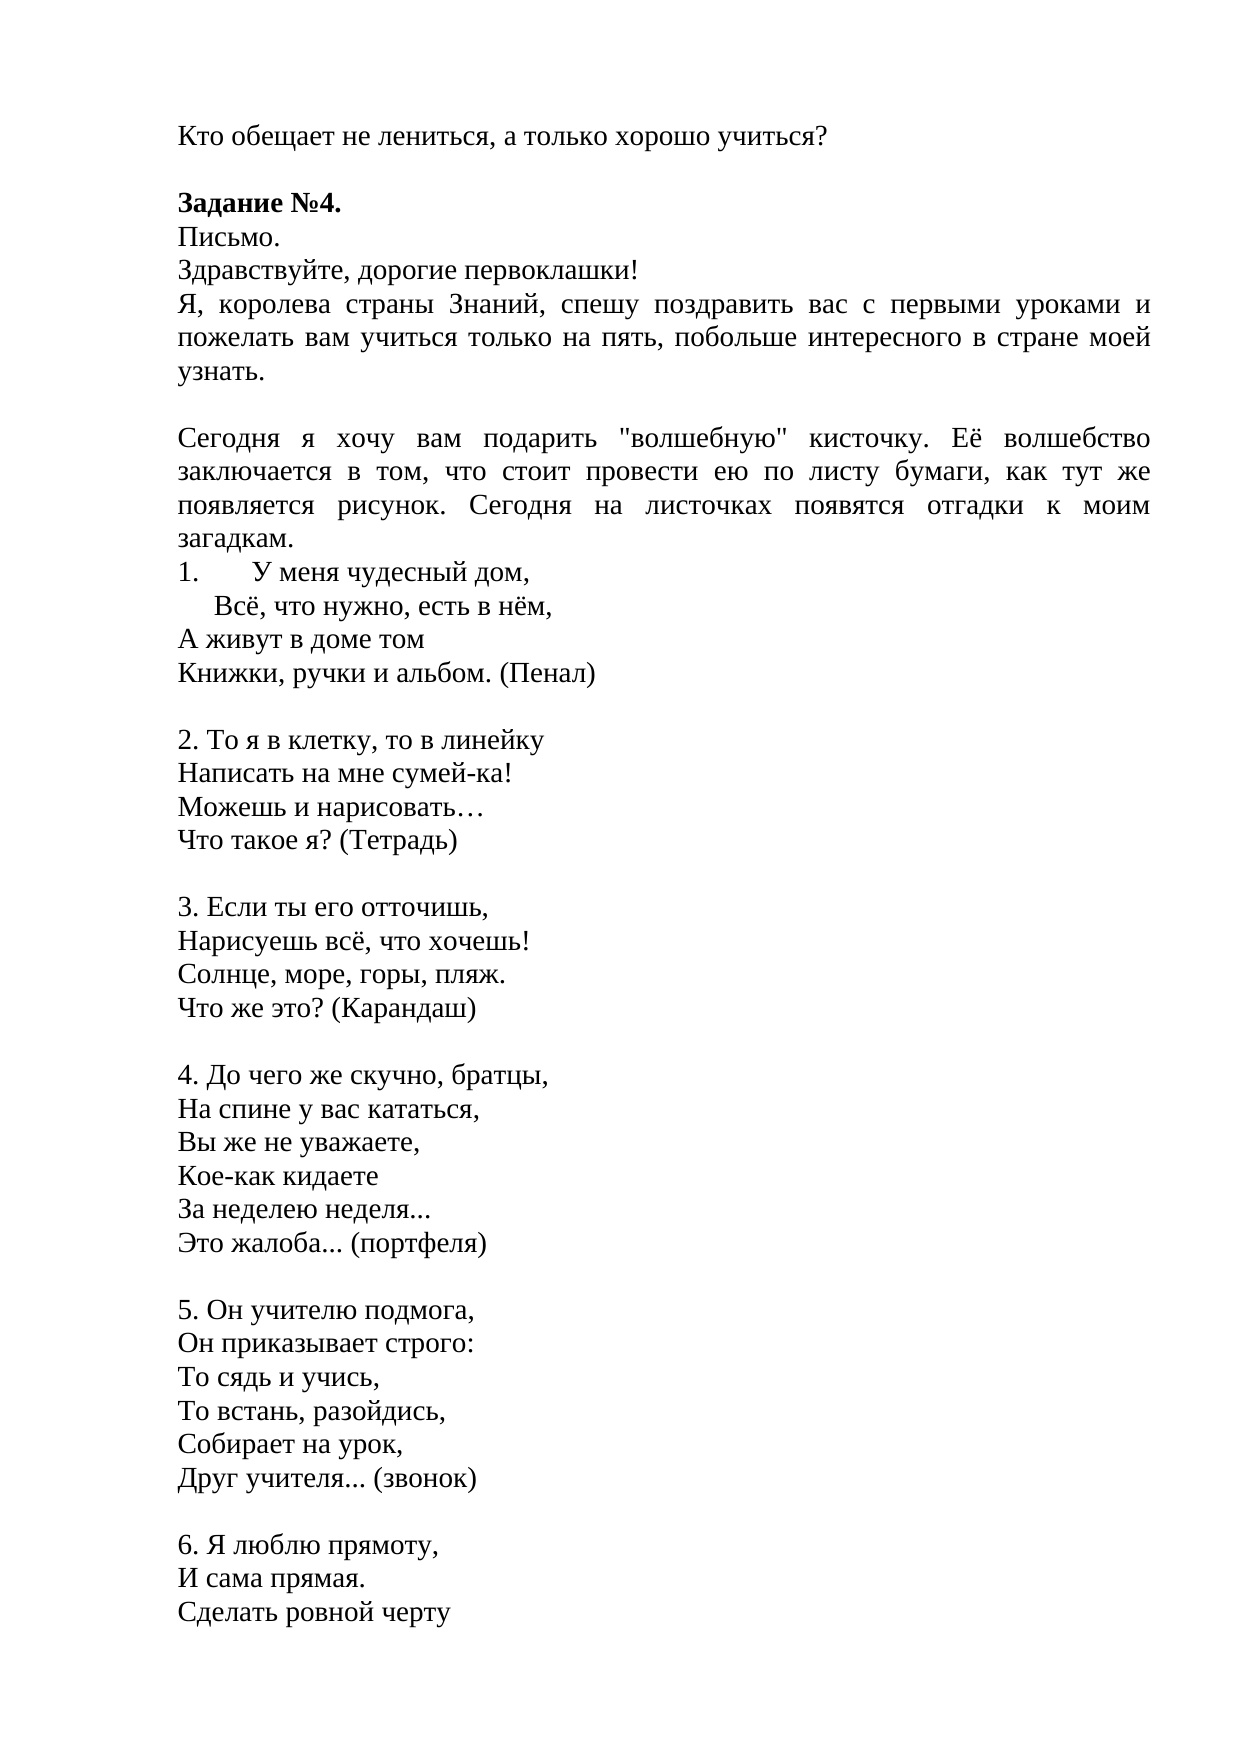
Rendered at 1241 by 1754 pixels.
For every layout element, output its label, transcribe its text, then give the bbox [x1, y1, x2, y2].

list А живут в доме том [177, 621, 1152, 655]
list Что же это? (Карандаш) [177, 990, 1152, 1024]
list 3. Если ты его отточишь, [177, 856, 1152, 923]
list Нарисуешь всё, что хочешь! [177, 923, 1152, 957]
list Можешь и нарисовать… [177, 789, 1152, 822]
text То встань, разойдись, [177, 1393, 1152, 1426]
text Друг учителя... (звонок) [177, 1460, 1152, 1493]
list Книжки, ручки и альбом. (Пенал) [177, 655, 1152, 688]
text Письмо. Здравствуйте, дорогие первоклашки! [177, 219, 1152, 286]
text На спине у вас кататься, [177, 1091, 1152, 1124]
list Солнце, море, горы, пляж. [177, 957, 1152, 990]
list У меня чудесный дом, [177, 554, 1152, 588]
text Кое-как кидаете [177, 1158, 1152, 1191]
text Это жалоба... (портфеля) [177, 1225, 1152, 1258]
list 2. То я в клетку, то в линейку [177, 688, 1152, 755]
text Он приказывает строго: [177, 1326, 1152, 1359]
text Всё, что нужно, есть в нём, [177, 588, 1152, 621]
text И сама прямая. [177, 1560, 1152, 1594]
text То сядь и учись, [177, 1359, 1152, 1393]
list Написать на мне сумей-ка! [177, 755, 1152, 789]
text Сделать ровной черту [177, 1594, 1152, 1627]
text Собирает на урок, [177, 1426, 1152, 1460]
text Вы же не уважаете, [177, 1124, 1152, 1158]
text 5. Он учителю подмога, [177, 1258, 1152, 1326]
text Кто обещает не лениться, а только хорошо учиться? [177, 118, 1152, 152]
text За неделею неделя... [177, 1191, 1152, 1225]
text 4. До чего же скучно, братцы, [177, 1024, 1152, 1091]
text 6. Я люблю прямоту, [177, 1527, 1152, 1560]
text Я, королева страны Знаний, спешу поздравить вас с первыми уроками и пожелать вам учиться только на пять, побольше интересного в стране моей узнать. Сегодня я хочу вам подарить "волшебную" кисточку. Её волшебство заключается в том, что стоит провести ею по листу бумаги, как тут же появляется рисунок. Сегодня на листочках появятся отгадки к моим загадкам. [177, 286, 1152, 554]
list Что такое я? (Тетрадь) [177, 822, 1152, 856]
text Задание №4. [177, 152, 1152, 219]
